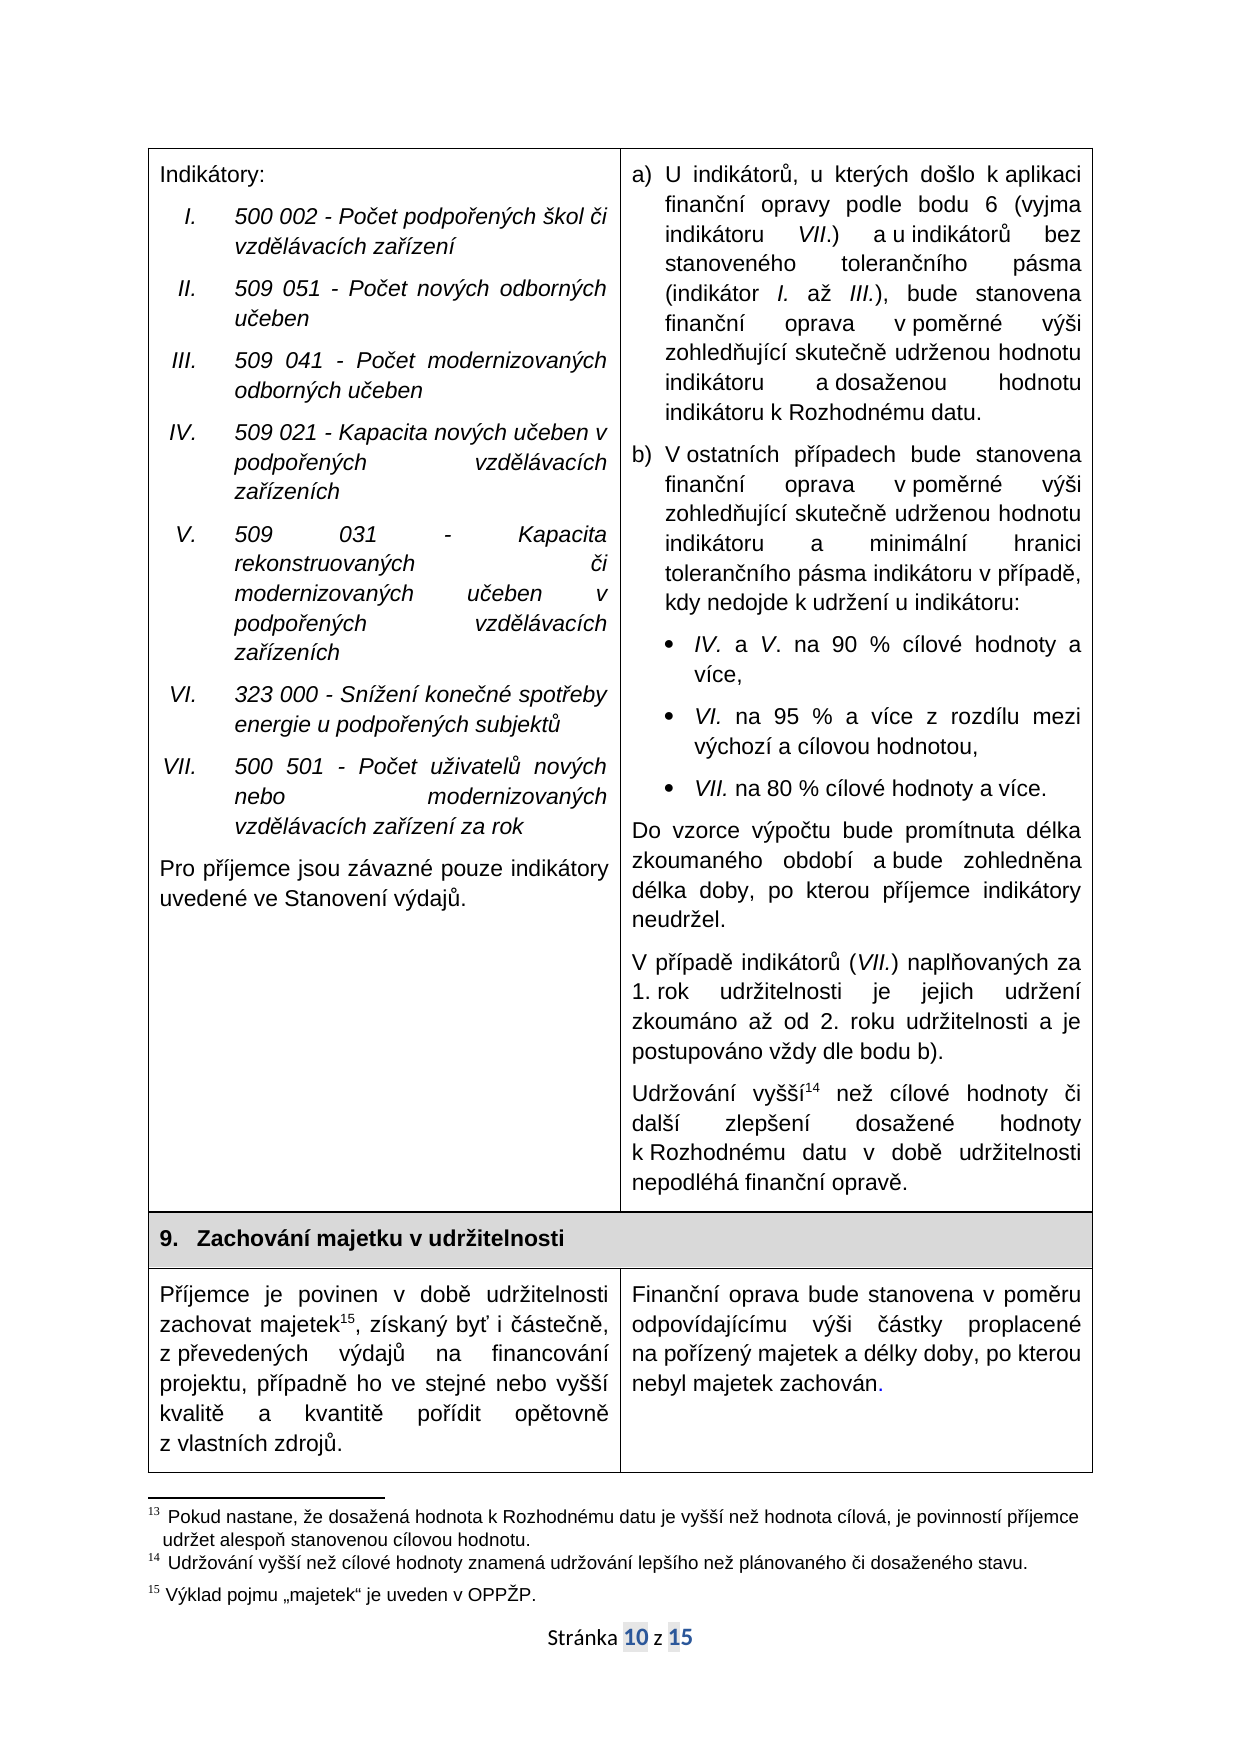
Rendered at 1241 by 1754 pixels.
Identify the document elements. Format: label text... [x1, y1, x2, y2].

table_cell Zachování majetku v udržitelnosti [149, 1213, 1092, 1267]
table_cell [149, 149, 620, 1211]
table_cell Příjemce je povinen v době udržitelnosti zachovat majetek, získaný byť i částečně, z převedených výdajů na financování projektu, případně ho ve stejné nebo vyšší kvalitě a kvantitě pořídit opětovně z vlastních zdrojů. [149, 1269, 620, 1472]
table_cell Finanční oprava bude stanovena v poměru odpovídajícímu výši částky proplacené na pořízený majetek a délky doby, po kterou nebyl majetek zachován. [621, 1269, 1092, 1472]
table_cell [621, 149, 1092, 1211]
